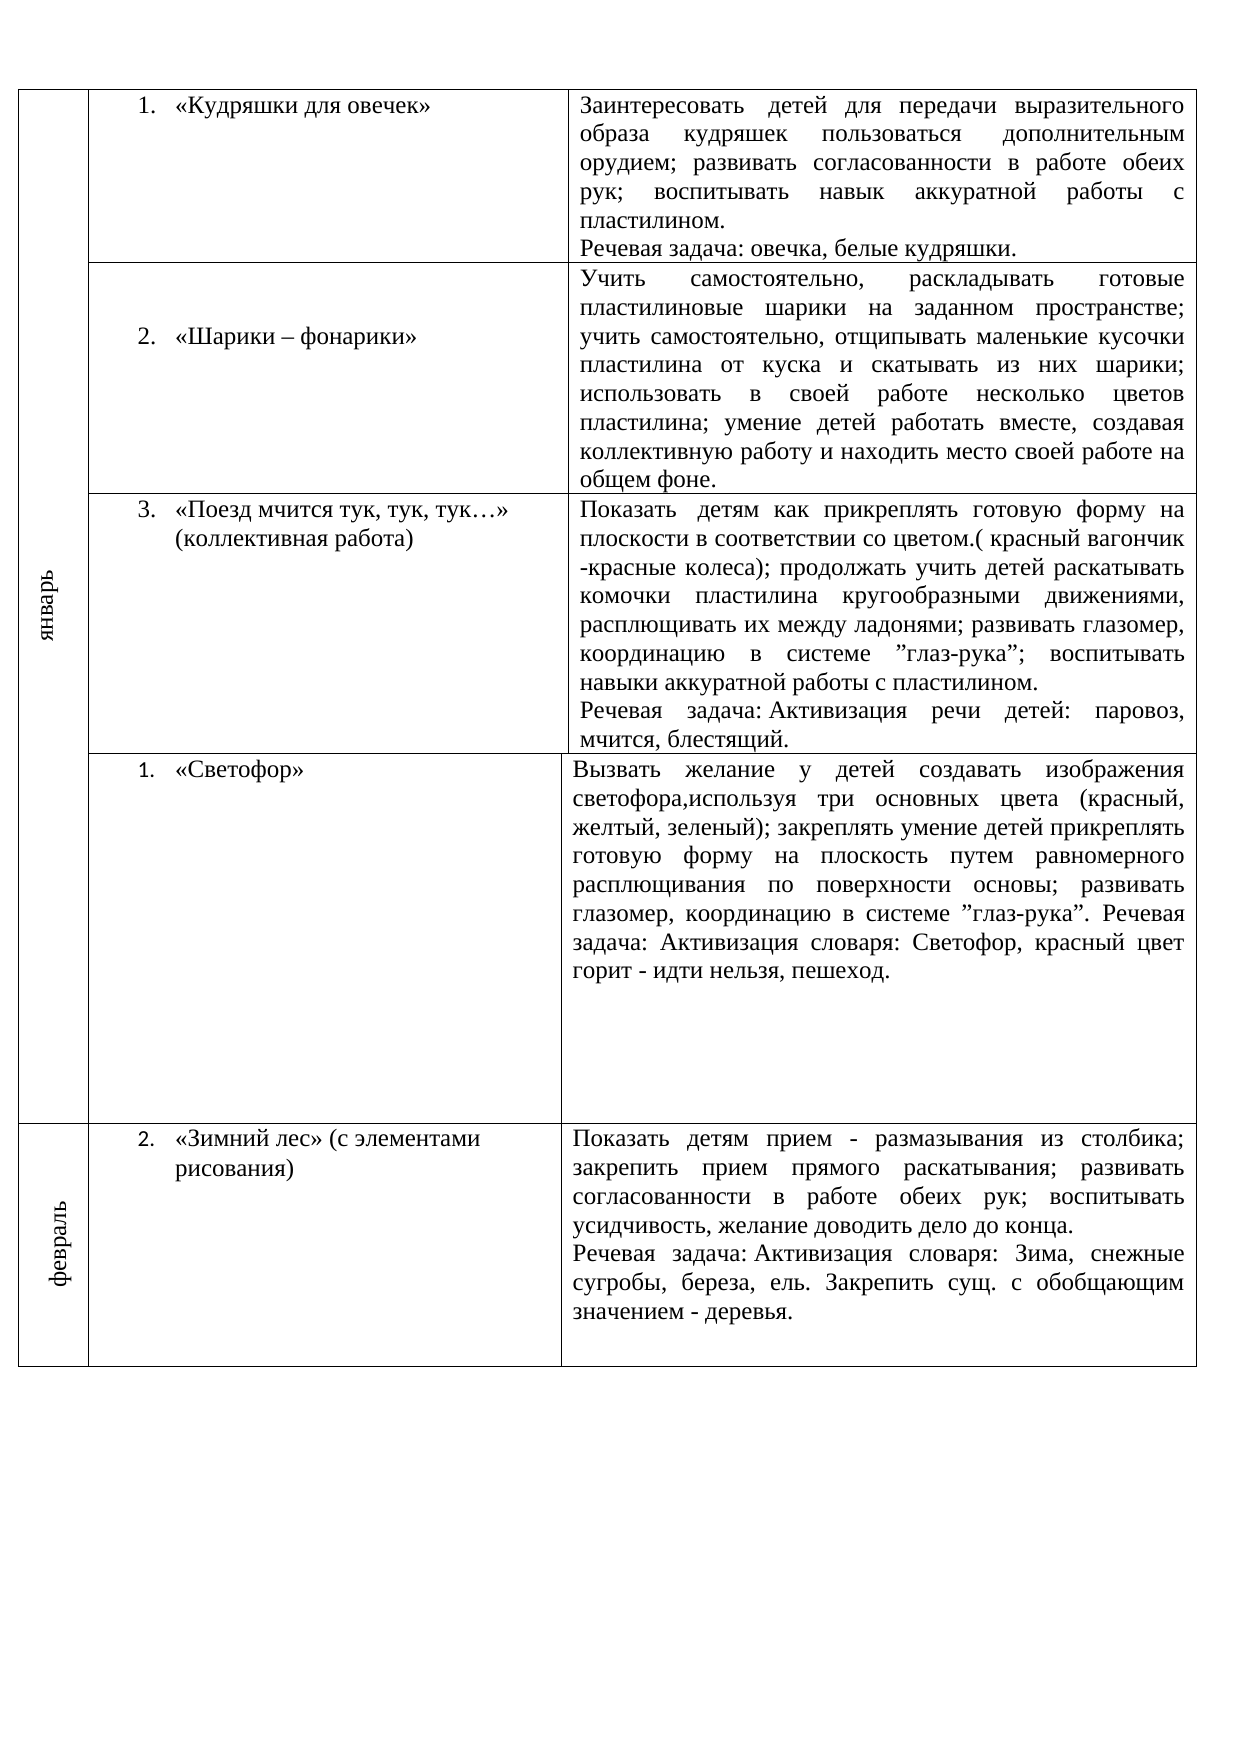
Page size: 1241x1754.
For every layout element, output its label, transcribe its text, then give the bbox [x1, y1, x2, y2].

table_cell Учить самостоятельно, раскладывать готовые пластилиновые шарики на заданном пространстве; учить самостоятельно, отщипывать маленькие кусочки пластилина от куска и скатывать из них шарики; использовать в своей работе несколько цветов пластилина; умение детей работать вместе, создавая коллективную работу и находить место своей работе на общем фоне. [569, 263, 1196, 493]
table_cell февраль [19, 1124, 88, 1366]
table_cell «Шарики – фонарики» [89, 263, 568, 493]
table_cell «Светофор» [89, 754, 561, 1122]
table_cell «Поезд мчится тук, тук, тук…» (коллективная работа) [89, 494, 568, 753]
table_cell Показать детям как прикреплять готовую форму на плоскости в соответствии со цветом.( красный вагончик -красные колеса); продолжать учить детей раскатывать комочки пластилина кругообразными движениями, расплющивать их между ладонями; развивать глазомер, координацию в системе ”глаз-рука”; воспитывать навыки аккуратной работы с пластилином. Речевая задача: Активизация речи детей: паровоз, мчится, блестящий. [569, 494, 1196, 753]
table_cell Вызвать желание у детей создавать изображения светофора,используя три основных цвета (красный, желтый, зеленый); закреплять умение детей прикреплять готовую форму на плоскость путем равномерного расплющивания по поверхности основы; развивать глазомер, координацию в системе ”глаз-рука”. Речевая задача: Активизация словаря: Светофор, красный цвет горит - идти нельзя, пешеход. [562, 754, 1196, 1122]
table_cell Показать детям прием - размазывания из столбика; закрепить прием прямого раскатывания; развивать согласованности в работе обеих рук; воспитывать усидчивость, желание доводить дело до конца. Речевая задача: Активизация словаря: Зима, снежные сугробы, береза, ель. Закрепить сущ. с обобщающим значением - деревья. [562, 1124, 1196, 1366]
table_cell «Кудряшки для овечек» [89, 90, 568, 262]
table_cell Заинтересовать детей для передачи выразительного образа кудряшек пользоваться дополнительным орудием; развивать согласованности в работе обеих рук; воспитывать навык аккуратной работы с пластилином. Речевая задача: овечка, белые кудряшки. [569, 90, 1196, 262]
table_cell «Зимний лес» (с элементами рисования) [89, 1124, 561, 1366]
table_cell январь Декабрь [19, 90, 88, 1122]
